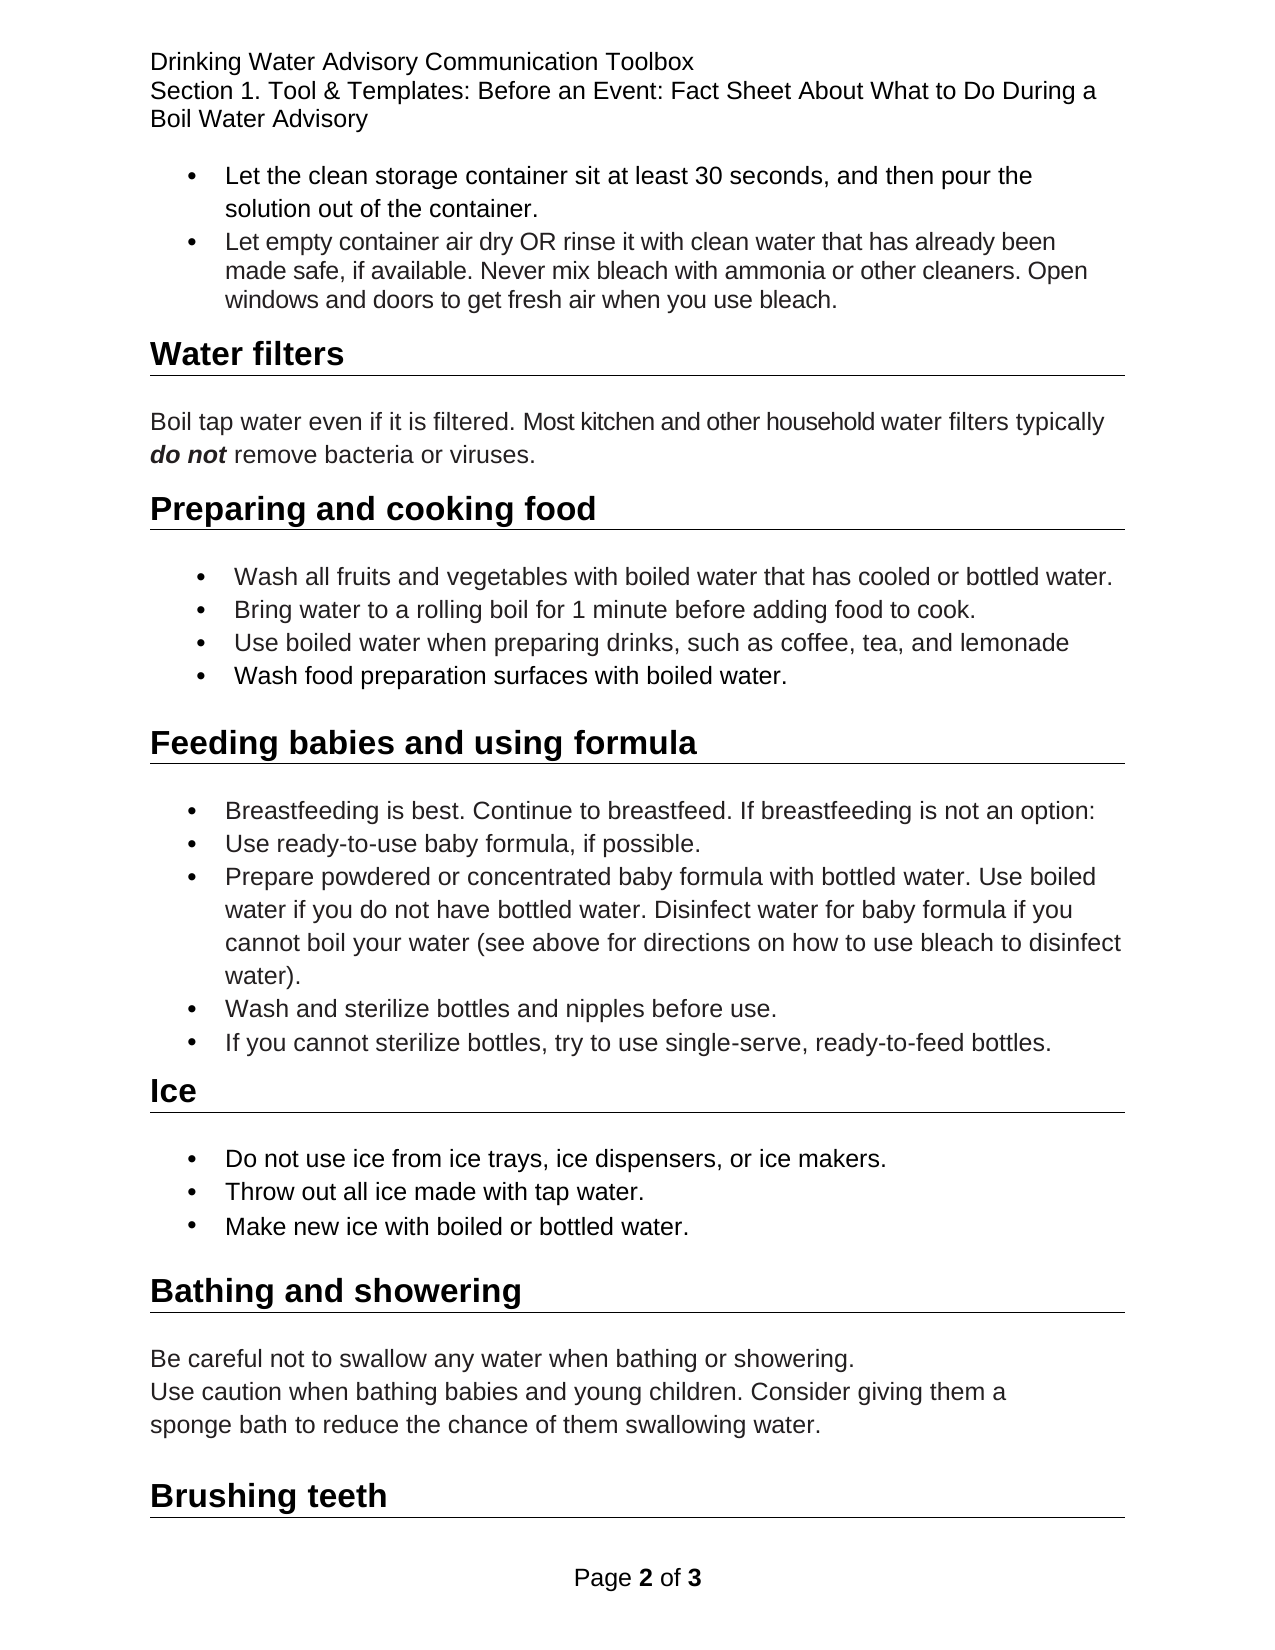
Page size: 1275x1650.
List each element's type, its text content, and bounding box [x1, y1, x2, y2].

list Throw out all ice made with tap water. [187, 1177, 1127, 1206]
subtitle Feeding babies and using formula [150, 723, 1125, 763]
list Do not use ice from ice trays, ice dispensers, or ice makers. [187, 1144, 1127, 1173]
list Wash all fruits and vegetables with boiled water that has cooled or bottled water. [196, 562, 1126, 590]
list Wash food preparation surfaces with boiled water. [196, 661, 1126, 689]
text Boil tap water even if it is filtered. Most kitchen and other household water filters typically do not remove bacteria or viruses. [150, 407, 1127, 469]
subtitle Bathing and showering [150, 1271, 1125, 1312]
text Be careful not to swallow any water when bathing or showering. [150, 1344, 1127, 1373]
subtitle Preparing and cooking food [150, 489, 1125, 529]
list Prepare powdered or concentrated baby formula with bottled water. Use boiled water if you do not have bottled water. Disinfect water for baby formula if you cannot boil your water (see above for directions on how to use bleach to disinfect water). [187, 862, 1126, 989]
list Breastfeeding is best. Continue to breastfeed. If breastfeeding is not an option: [187, 796, 1126, 824]
subtitle Ice [150, 1072, 1125, 1112]
list Let the clean storage container sit at least 30 seconds, and then pour the solution out of the container. [187, 161, 1065, 223]
list Use boiled water when preparing drinks, such as coffee, tea, and lemonade [196, 628, 1126, 656]
list If you cannot sterilize bottles, try to use single-serve, ready-to-feed bottles. [187, 1027, 1126, 1057]
list Bring water to a rolling boil for 1 minute before adding food to cook. [196, 594, 1126, 623]
list Use ready-to-use baby formula, if possible. [187, 829, 1126, 857]
list Make new ice with boiled or bottled water. [187, 1210, 1127, 1240]
list Let empty container air dry OR rinse it with clean water that has already been made safe, if available. Never mix bleach with ammonia or other cleaners. Open windows and doors to get fresh air when you use bleach. [187, 227, 1109, 313]
text Use caution when bathing babies and young children. Consider giving them a sponge bath to reduce the chance of them swallowing water. [150, 1377, 1050, 1439]
subtitle Brushing teeth [150, 1476, 1125, 1517]
subtitle Water filters [150, 334, 1125, 375]
list Wash and sterilize bottles and nipples before use. [187, 994, 1126, 1022]
